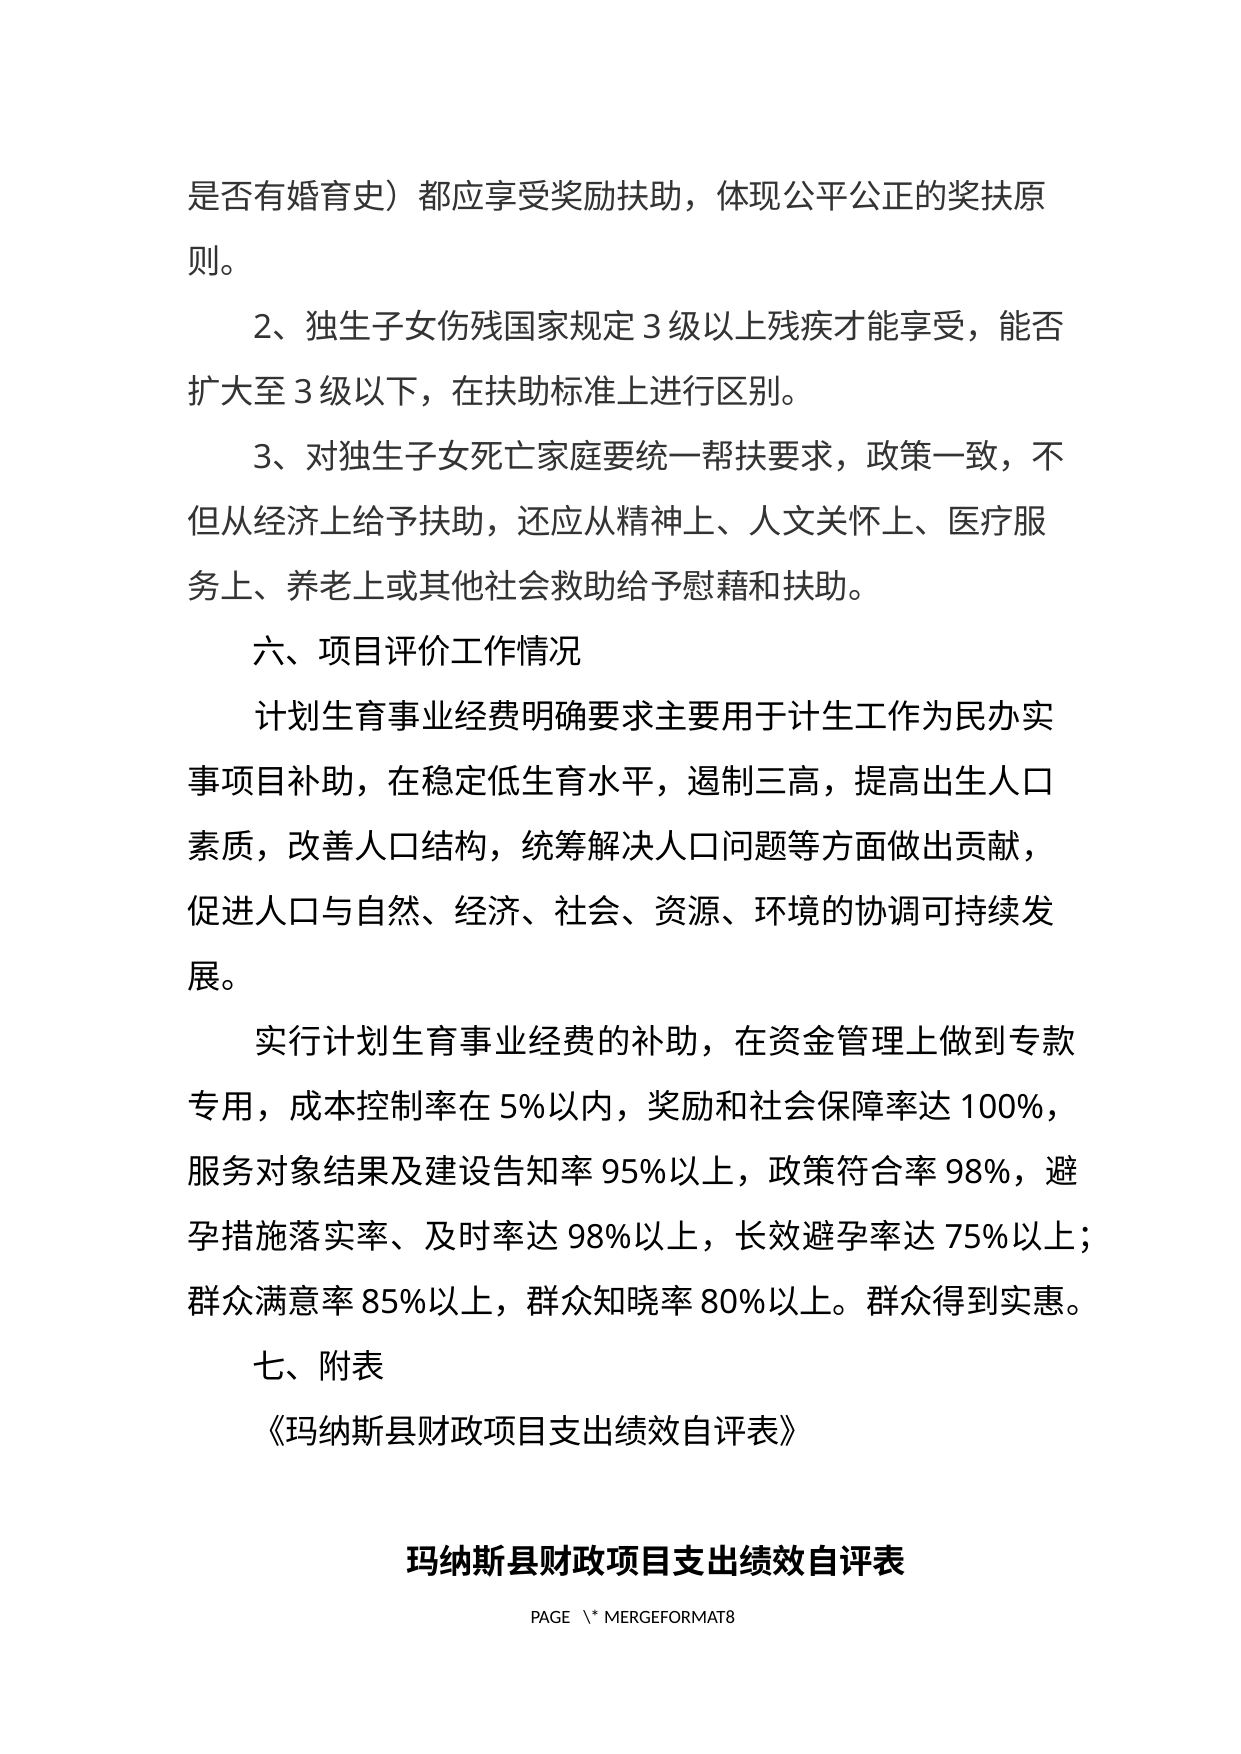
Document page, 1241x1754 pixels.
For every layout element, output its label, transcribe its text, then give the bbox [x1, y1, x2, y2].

text 七、附表 [187, 1332, 1078, 1397]
text 2、独生子女伤残国家规定3级以上残疾才能享受，能否扩大至3级以下，在扶助标准上进行区别。 [187, 292, 1078, 422]
text 实行计划生育事业经费的补助，在资金管理上做到专款专用，成本控制率在5%以内，奖励和社会保障率达100%，服务对象结果及建设告知率95%以上，政策符合率98%，避孕措施落实率、及时率达98%以上，长效避孕率达75%以上；群众满意率85%以上，群众知晓率80%以上。群众得到实惠。 [187, 1007, 1078, 1332]
text 六、项目评价工作情况 [187, 617, 1078, 682]
text 《玛纳斯县财政项目支出绩效自评表》 [187, 1397, 1078, 1462]
text 3、对独生子女死亡家庭要统一帮扶要求，政策一致，不但从经济上给予扶助，还应从精神上、人文关怀上、医疗服务上、养老上或其他社会救助给予慰藉和扶助。 [187, 422, 1078, 617]
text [187, 162, 1078, 292]
text 计划生育事业经费明确要求主要用于计生工作为民办实事项目补助，在稳定低生育水平，遏制三高，提高出生人口素质，改善人口结构，统筹解决人口问题等方面做出贡献，促进人口与自然、经济、社会、资源、环境的协调可持续发展。 [187, 682, 1078, 1007]
table_header 玛纳斯县财政项目支出绩效自评表 [186, 1527, 1126, 1592]
